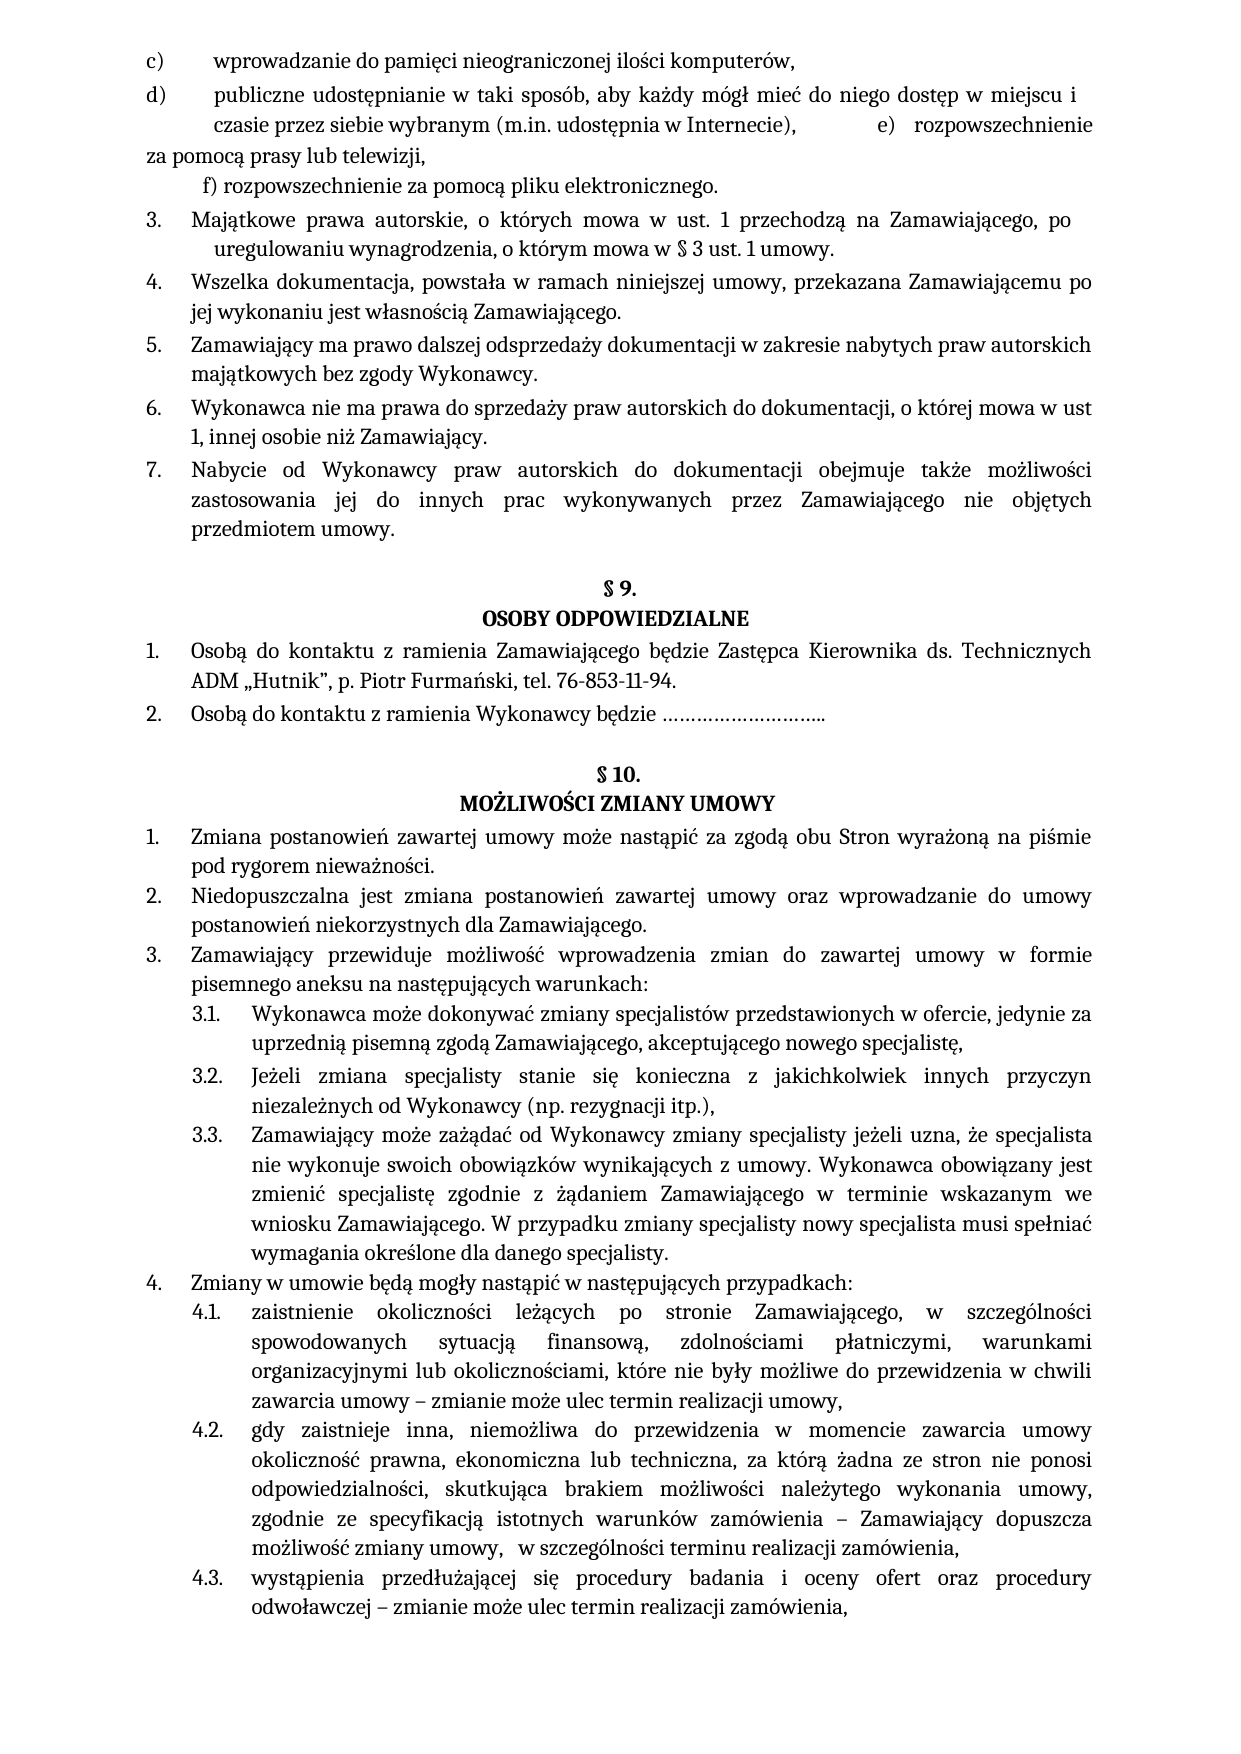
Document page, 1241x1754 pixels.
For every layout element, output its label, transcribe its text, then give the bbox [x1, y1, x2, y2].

list wystąpienia przedłużającej się procedury badania i oceny ofert oraz procedury odwoławczej – zmianie może ulec termin realizacji zamówienia, [192, 1564, 1093, 1620]
list Wykonawca może dokonywać zmiany specjalistów przedstawionych w ofercie, jedynie za uprzednią pisemną zgodą Zamawiającego, akceptującego nowego specjalistę, [192, 1001, 1093, 1057]
list zaistnienie okoliczności leżących po stronie Zamawiającego, w szczególności spowodowanych sytuacją finansową, zdolnościami płatniczymi, warunkami organizacyjnymi lub okolicznościami, które nie były możliwe do przewidzenia w chwili zawarcia umowy – zmianie może ulec termin realizacji umowy, [192, 1299, 1093, 1414]
list Zamawiający przewiduje możliwość wprowadzenia zmian do zawartej umowy w formie pisemnego aneksu na następujących warunkach: [146, 942, 1093, 997]
text § 10. [595, 761, 1093, 788]
list Osobą do kontaktu z ramienia Zamawiającego będzie Zastępca Kierownika ds. Technicznych ADM „Hutnik”, p. Piotr Furmański, tel. 76-853-11-94. [146, 638, 1093, 694]
list wprowadzanie do pamięci nieograniczonej ilości komputerów, [146, 48, 1093, 75]
list Wszelka dokumentacja, powstała w ramach niniejszej umowy, przekazana Zamawiającemu po jej wykonaniu jest własnością Zamawiającego. [146, 269, 1093, 325]
list Jeżeli zmiana specjalisty stanie się konieczna z jakichkolwiek innych przyczyn niezależnych od Wykonawcy (np. rezygnacji itp.), [192, 1063, 1093, 1119]
list Majątkowe prawa autorskie, o których mowa w ust. 1 przechodzą na Zamawiającego, po uregulowaniu wynagrodzenia, o którym mowa w § 3 ust. 1 umowy. [146, 206, 1093, 262]
list publiczne udostępnianie w taki sposób, aby każdy mógł mieć do niego dostęp w miejscu i czasie przez siebie wybranym (m.in. udostępnia w Internecie), e) rozpowszechnienie za pomocą prasy lub telewizji, [146, 81, 1093, 169]
list Nabycie od Wykonawcy praw autorskich do dokumentacji obejmuje także możliwości zastosowania jej do innych prac wykonywanych przez Zamawiającego nie objętych przedmiotem umowy. [146, 457, 1093, 542]
list Niedopuszczalna jest zmiana postanowień zawartej umowy oraz wprowadzanie do umowy postanowień niekorzystnych dla Zamawiającego. [146, 883, 1093, 938]
list Zmiany w umowie będą mogły nastąpić w następujących przypadkach: [146, 1270, 1093, 1296]
list Wykonawca nie ma prawa do sprzedaży praw autorskich do dokumentacji, o której mowa w ust 1, innej osobie niż Zamawiający. [146, 394, 1093, 450]
text f) rozpowszechnienie za pomocą pliku elektronicznego. [140, 173, 1093, 200]
list gdy zaistnieje inna, niemożliwa do przewidzenia w momencie zawarcia umowy okoliczność prawna, ekonomiczna lub techniczna, za którą żadna ze stron nie ponosi odpowiedzialności, skutkująca brakiem możliwości należytego wykonania umowy, zgodnie ze specyfikacją istotnych warunków zamówienia – Zamawiający dopuszcza możliwość zmiany umowy, w szczególności terminu realizacji zamówienia, [192, 1417, 1093, 1561]
text § 9. [602, 576, 1093, 602]
subtitle OSOBY ODPOWIEDZIALNE [482, 605, 1093, 632]
list Zamawiający może zażądać od Wykonawcy zmiany specjalisty jeżeli uzna, że specjalista nie wykonuje swoich obowiązków wynikających z umowy. Wykonawca obowiązany jest zmienić specjalistę zgodnie z żądaniem Zamawiającego w terminie wskazanym we wniosku Zamawiającego. W przypadku zmiany specjalisty nowy specjalista musi spełniać wymagania określone dla danego specjalisty. [192, 1122, 1093, 1267]
list Osobą do kontaktu z ramienia Wykonawcy będzie ……………………….. [146, 701, 1093, 727]
subtitle MOŻLIWOŚCI ZMIANY UMOWY [459, 791, 1093, 817]
list Zamawiający ma prawo dalszej odsprzedaży dokumentacji w zakresie nabytych praw autorskich majątkowych bez zgody Wykonawcy. [146, 332, 1093, 387]
list Zmiana postanowień zawartej umowy może nastąpić za zgodą obu Stron wyrażoną na piśmie pod rygorem nieważności. [146, 824, 1093, 879]
